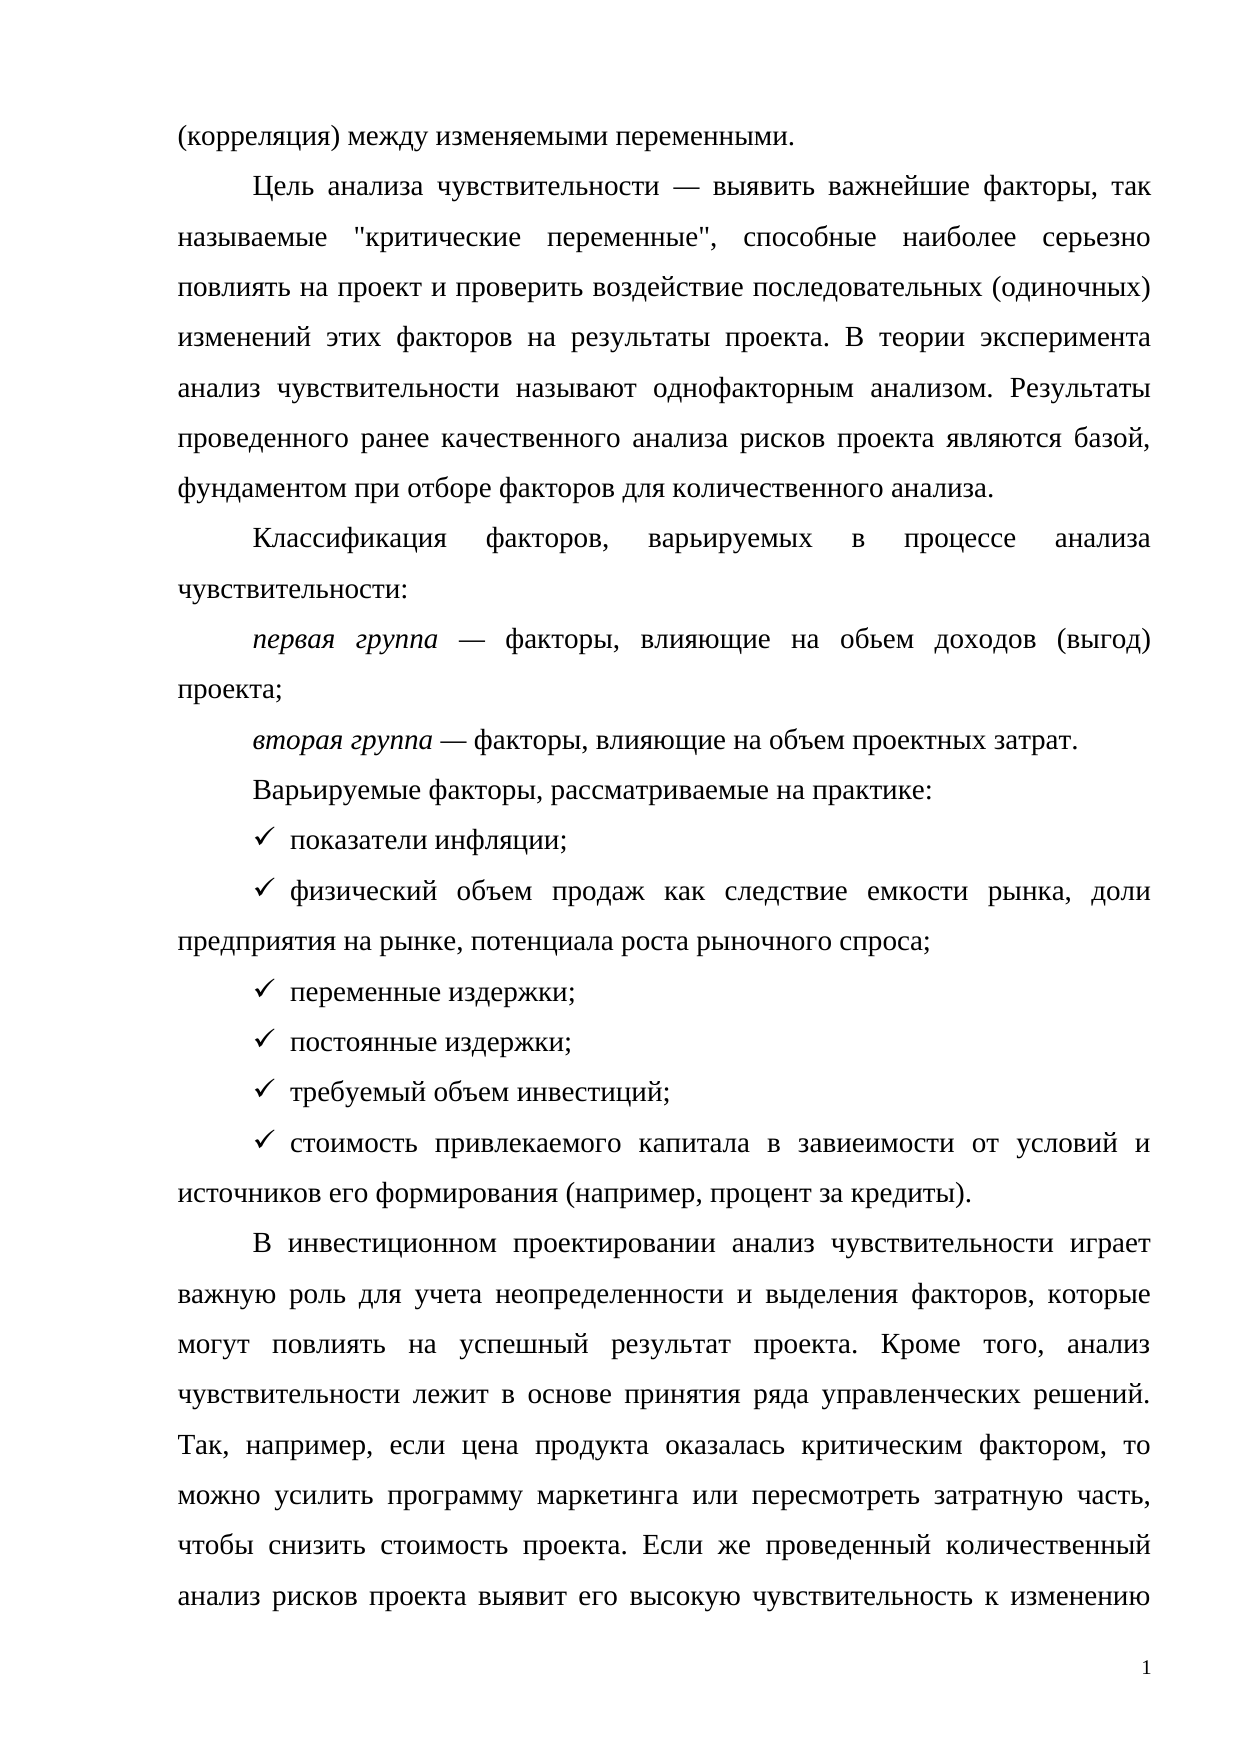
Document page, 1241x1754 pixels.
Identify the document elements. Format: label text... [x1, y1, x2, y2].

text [177, 1226, 1152, 1611]
text Классификация факторов, варьируемых в процессе анализа чувствительности: [177, 521, 1152, 604]
list физический объем продаж как следствие емкости рынка, доли предприятия на рынке, потенциала роста рыночного спроса; [177, 873, 1152, 957]
list постоянные издержки; [177, 1024, 1152, 1058]
text Цель анализа чувствительности — выявить важнейшие факторы, так называемые "критические переменные", способные наиболее серьезно повлиять на проект и проверить воздействие последовательных (одиночных) изменений этих факторов на результаты проекта. В теории эксперимента анализ чувствительности называют однофакторным анализом. Результаты проведенного ранее качественного анализа рисков проекта являются базой, фундаментом при отборе факторов для количественного анализа. [177, 168, 1152, 504]
list переменные издержки; [177, 974, 1152, 1007]
list показатели инфляции; [177, 822, 1152, 856]
list стоимость привлекаемого капитала в завиеимости от условий и источников его формирования (например, процент за кредиты). [177, 1125, 1152, 1209]
text вторая группа — факторы, влияющие на объем проектных затрат. [177, 722, 1152, 755]
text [177, 118, 1152, 152]
text Варьируемые факторы, рассматриваемые на практике: [177, 772, 1152, 806]
text первая группа — факторы, влияющие на обьем доходов (выгод) проекта; [177, 621, 1152, 705]
list требуемый объем инвестиций; [177, 1074, 1152, 1108]
